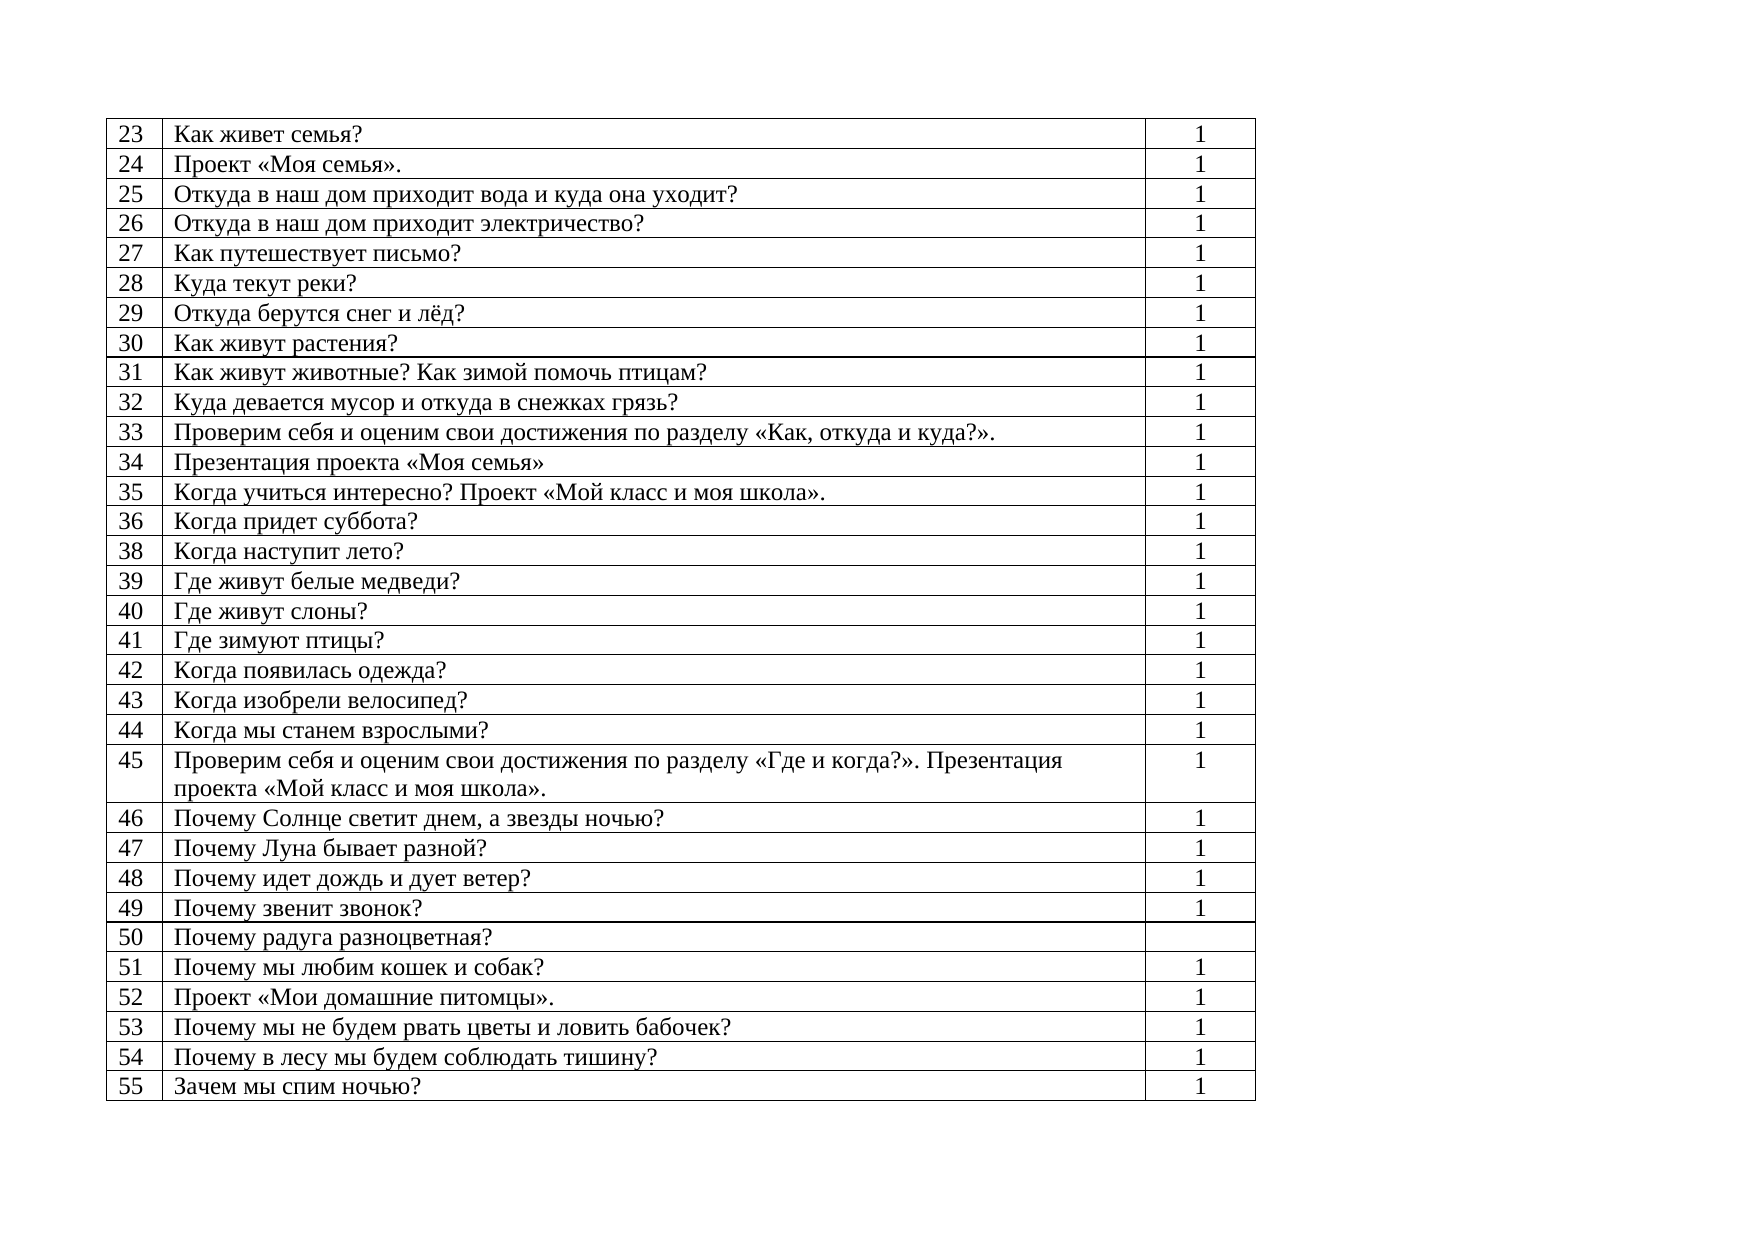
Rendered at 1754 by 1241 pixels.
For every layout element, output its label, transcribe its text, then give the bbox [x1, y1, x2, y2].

table_cell Как путешествует письмо? [163, 238, 1145, 267]
table_cell Почему мы любим кошек и собак? [163, 952, 1145, 981]
table_cell Как живет семья? [163, 119, 1145, 148]
table_cell 38 [107, 536, 162, 565]
table_cell 43 [107, 685, 162, 714]
table_cell 55 [107, 1071, 162, 1100]
table_cell 1 [1146, 685, 1255, 714]
table_cell [1146, 923, 1255, 951]
table_cell 31 [107, 358, 162, 386]
table_cell 52 [107, 982, 162, 1011]
table_cell 44 [107, 715, 162, 744]
table_cell 1 [1146, 833, 1255, 862]
table_cell 1 [1146, 387, 1255, 416]
table_cell 53 [107, 1012, 162, 1041]
table_cell 33 [107, 417, 162, 446]
table_cell 47 [107, 833, 162, 862]
table_cell Почему в лесу мы будем соблюдать тишину? [163, 1042, 1145, 1070]
table_cell 26 [107, 209, 162, 237]
table_cell 1 [1146, 566, 1255, 595]
table_cell 1 [1146, 238, 1255, 267]
table_cell Почему Солнце светит днем, а звезды ночью? [163, 803, 1145, 832]
table_cell Как живут растения? [163, 328, 1145, 356]
table_cell 42 [107, 655, 162, 684]
table_cell 1 [1146, 417, 1255, 446]
table_cell 34 [107, 447, 162, 476]
table_cell 1 [1146, 863, 1255, 892]
table_cell 40 [107, 596, 162, 624]
table_cell 1 [1146, 506, 1255, 535]
table_cell Когда изобрели велосипед? [163, 685, 1145, 714]
table_cell 51 [107, 952, 162, 981]
table_cell 1 [1146, 358, 1255, 386]
table_cell Почему мы не будем рвать цветы и ловить бабочек? [163, 1012, 1145, 1041]
table_cell 1 [1146, 745, 1255, 802]
table_cell 1 [1146, 268, 1255, 297]
table_cell 23 [107, 119, 162, 148]
table_cell 29 [107, 298, 162, 327]
table_cell 1 [1146, 1071, 1255, 1100]
table_cell 1 [1146, 149, 1255, 178]
table_cell 1 [1146, 179, 1255, 207]
table_cell 48 [107, 863, 162, 892]
table_cell 1 [1146, 119, 1255, 148]
table_cell 36 [107, 506, 162, 535]
table_cell 54 [107, 1042, 162, 1070]
table_cell Где зимуют птицы? [163, 626, 1145, 654]
table_cell Откуда берутся снег и лёд? [163, 298, 1145, 327]
table_cell 27 [107, 238, 162, 267]
table_cell Где живут слоны? [163, 596, 1145, 624]
table_cell 1 [1146, 298, 1255, 327]
table_cell 1 [1146, 328, 1255, 356]
table_cell 1 [1146, 655, 1255, 684]
table_cell 1 [1146, 536, 1255, 565]
table_cell Когда наступит лето? [163, 536, 1145, 565]
table_cell 28 [107, 268, 162, 297]
table_cell Проект «Моя семья». [163, 149, 1145, 178]
table_cell 25 [107, 179, 162, 207]
table_cell 50 [107, 923, 162, 951]
table_cell Когда учиться интересно? Проект «Мой класс и моя школа». [163, 477, 1145, 505]
table_cell 1 [1146, 626, 1255, 654]
table_cell 1 [1146, 715, 1255, 744]
table_cell Откуда в наш дом приходит вода и куда она уходит? [163, 179, 1145, 207]
table_cell 1 [1146, 1042, 1255, 1070]
table_cell Как живут животные? Как зимой помочь птицам? [163, 358, 1145, 386]
table_cell Почему радуга разноцветная? [163, 923, 1145, 951]
table_cell 1 [1146, 803, 1255, 832]
table_cell 35 [107, 477, 162, 505]
table_cell Почему звенит звонок? [163, 893, 1145, 921]
table_cell Проверим себя и оценим свои достижения по разделу «Как, откуда и куда?». [163, 417, 1145, 446]
table_cell 39 [107, 566, 162, 595]
table_cell Когда мы станем взрослыми? [163, 715, 1145, 744]
table_cell 1 [1146, 447, 1255, 476]
table_cell 1 [1146, 596, 1255, 624]
table_cell Проверим себя и оценим свои достижения по разделу «Где и когда?». Презентация проекта «Мой класс и моя школа». [163, 745, 1145, 802]
table_cell Где живут белые медведи? [163, 566, 1145, 595]
table_cell 1 [1146, 952, 1255, 981]
table_cell Проект «Мои домашние питомцы». [163, 982, 1145, 1011]
table_cell 32 [107, 387, 162, 416]
table_cell Зачем мы спим ночью? [163, 1071, 1145, 1100]
table_cell Куда текут реки? [163, 268, 1145, 297]
table_cell 46 [107, 803, 162, 832]
table_cell Куда девается мусор и откуда в снежках грязь? [163, 387, 1145, 416]
table_cell Презентация проекта «Моя семья» [163, 447, 1145, 476]
table_cell 1 [1146, 209, 1255, 237]
table_cell Откуда в наш дом приходит электричество? [163, 209, 1145, 237]
table_cell 1 [1146, 982, 1255, 1011]
table_cell Когда придет суббота? [163, 506, 1145, 535]
table_cell 45 [107, 745, 162, 802]
table_cell 1 [1146, 893, 1255, 921]
table_cell Когда появилась одежда? [163, 655, 1145, 684]
table_cell 49 [107, 893, 162, 921]
table_cell Почему идет дождь и дует ветер? [163, 863, 1145, 892]
table_cell 30 [107, 328, 162, 356]
table_cell 1 [1146, 1012, 1255, 1041]
table_cell Почему Луна бывает разной? [163, 833, 1145, 862]
table_cell 24 [107, 149, 162, 178]
table_cell 1 [1146, 477, 1255, 505]
table_cell 41 [107, 626, 162, 654]
